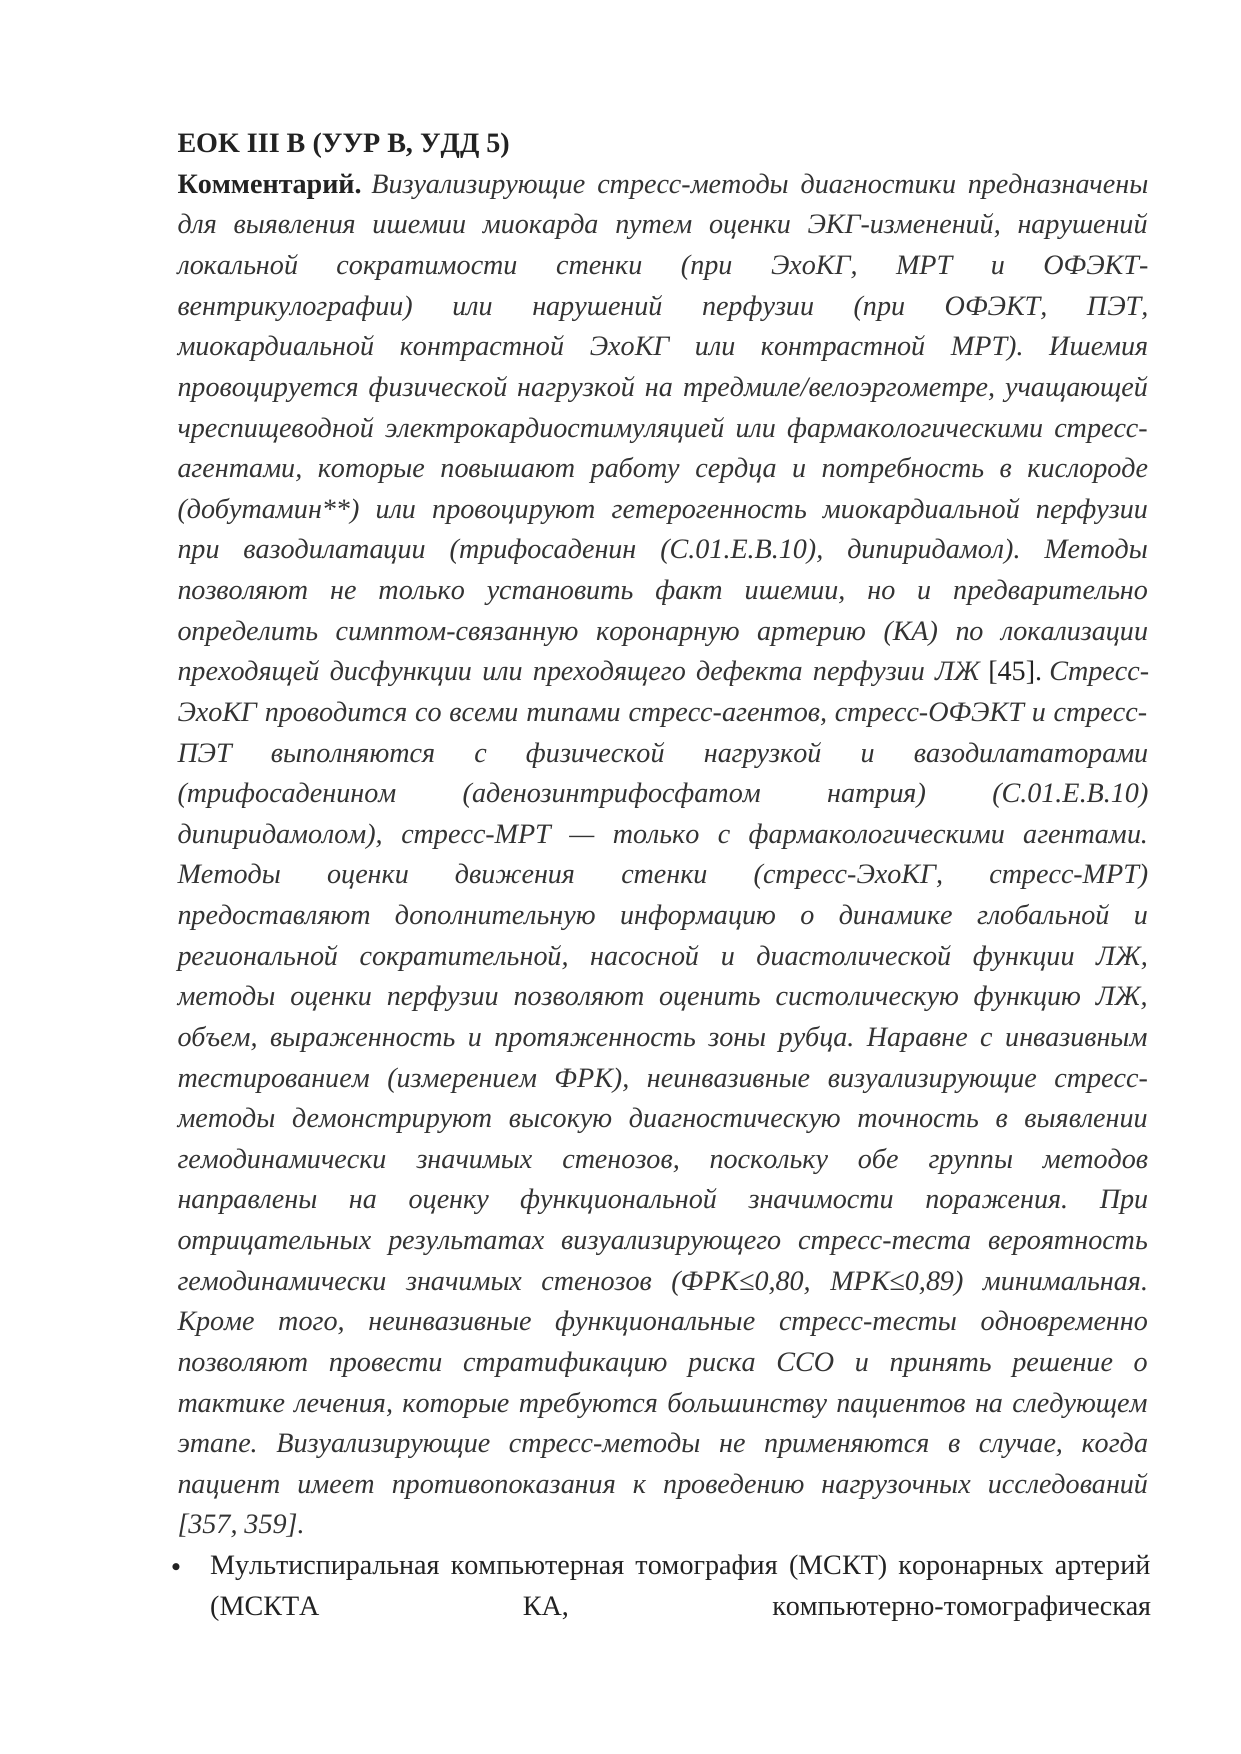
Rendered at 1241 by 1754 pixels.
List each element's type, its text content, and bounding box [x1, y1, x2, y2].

text EOK III B (УУР B, УДД 5) [177, 118, 1152, 159]
text Комментарий. Визуализирующие стресс-методы диагностики предназначены для выявления ишемии миокарда путем оценки ЭКГ-изменений, нарушений локальной сократимости стенки (при ЭхоКГ, МРТ и ОФЭКТ-вентрикулографии) или нарушений перфузии (при ОФЭКТ, ПЭТ, миокардиальной контрастной ЭхоКГ или контрастной МРТ). Ишемия провоцируется физической нагрузкой на тредмиле/велоэргометре, учащающей чреспищеводной электрокардиостимуляцией или фармакологическими стресс-агентами, которые повышают работу сердца и потребность в кислороде (добутамин**) или провоцируют гетерогенность миокардиальной перфузии при вазодилатации (трифосаденин (С.01.Е.В.10), дипиридамол). Методы позволяют не только установить факт ишемии, но и предварительно определить симптом-связанную коронарную артерию (КА) по локализации преходящей дисфункции или преходящего дефекта перфузии ЛЖ [45]. Стресс-ЭхоКГ проводится со всеми типами стресс-агентов, стресс-ОФЭКТ и стресс-ПЭТ выполняются с физической нагрузкой и вазодилататорами (трифосаденином (аденозинтрифосфатом натрия) (С.01.Е.В.10) дипиридамолом), стресс-МРТ — только с фармакологическими агентами. Методы оценки движения стенки (стресс-ЭхоКГ, стресс-МРТ) предоставляют дополнительную информацию о динамике глобальной и региональной сократительной, насосной и диастолической функции ЛЖ, методы оценки перфузии позволяют оценить систолическую функцию ЛЖ, объем, выраженность и протяженность зоны рубца. Наравне с инвазивным тестированием (измерением ФРК), неинвазивные визуализирующие стресс-методы демонстрируют высокую диагностическую точность в выявлении гемодинамически значимых стенозов, поскольку обе группы методов направлены на оценку функциональной значимости поражения. При отрицательных результатах визуализирующего стресс-теста вероятность гемодинамически значимых стенозов (ФРК≤0,80, МРК≤0,89) минимальная. Кроме того, неинвазивные функциональные стресс-тесты одновременно позволяют провести стратификацию риска ССО и принять решение о тактике лечения, которые требуются большинству пациентов на следующем этапе. Визуализирующие стресс-методы не применяются в случае, когда пациент имеет противопоказания к проведению нагрузочных исследований [357, 359]. [177, 159, 1152, 1540]
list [172, 1540, 1152, 1621]
